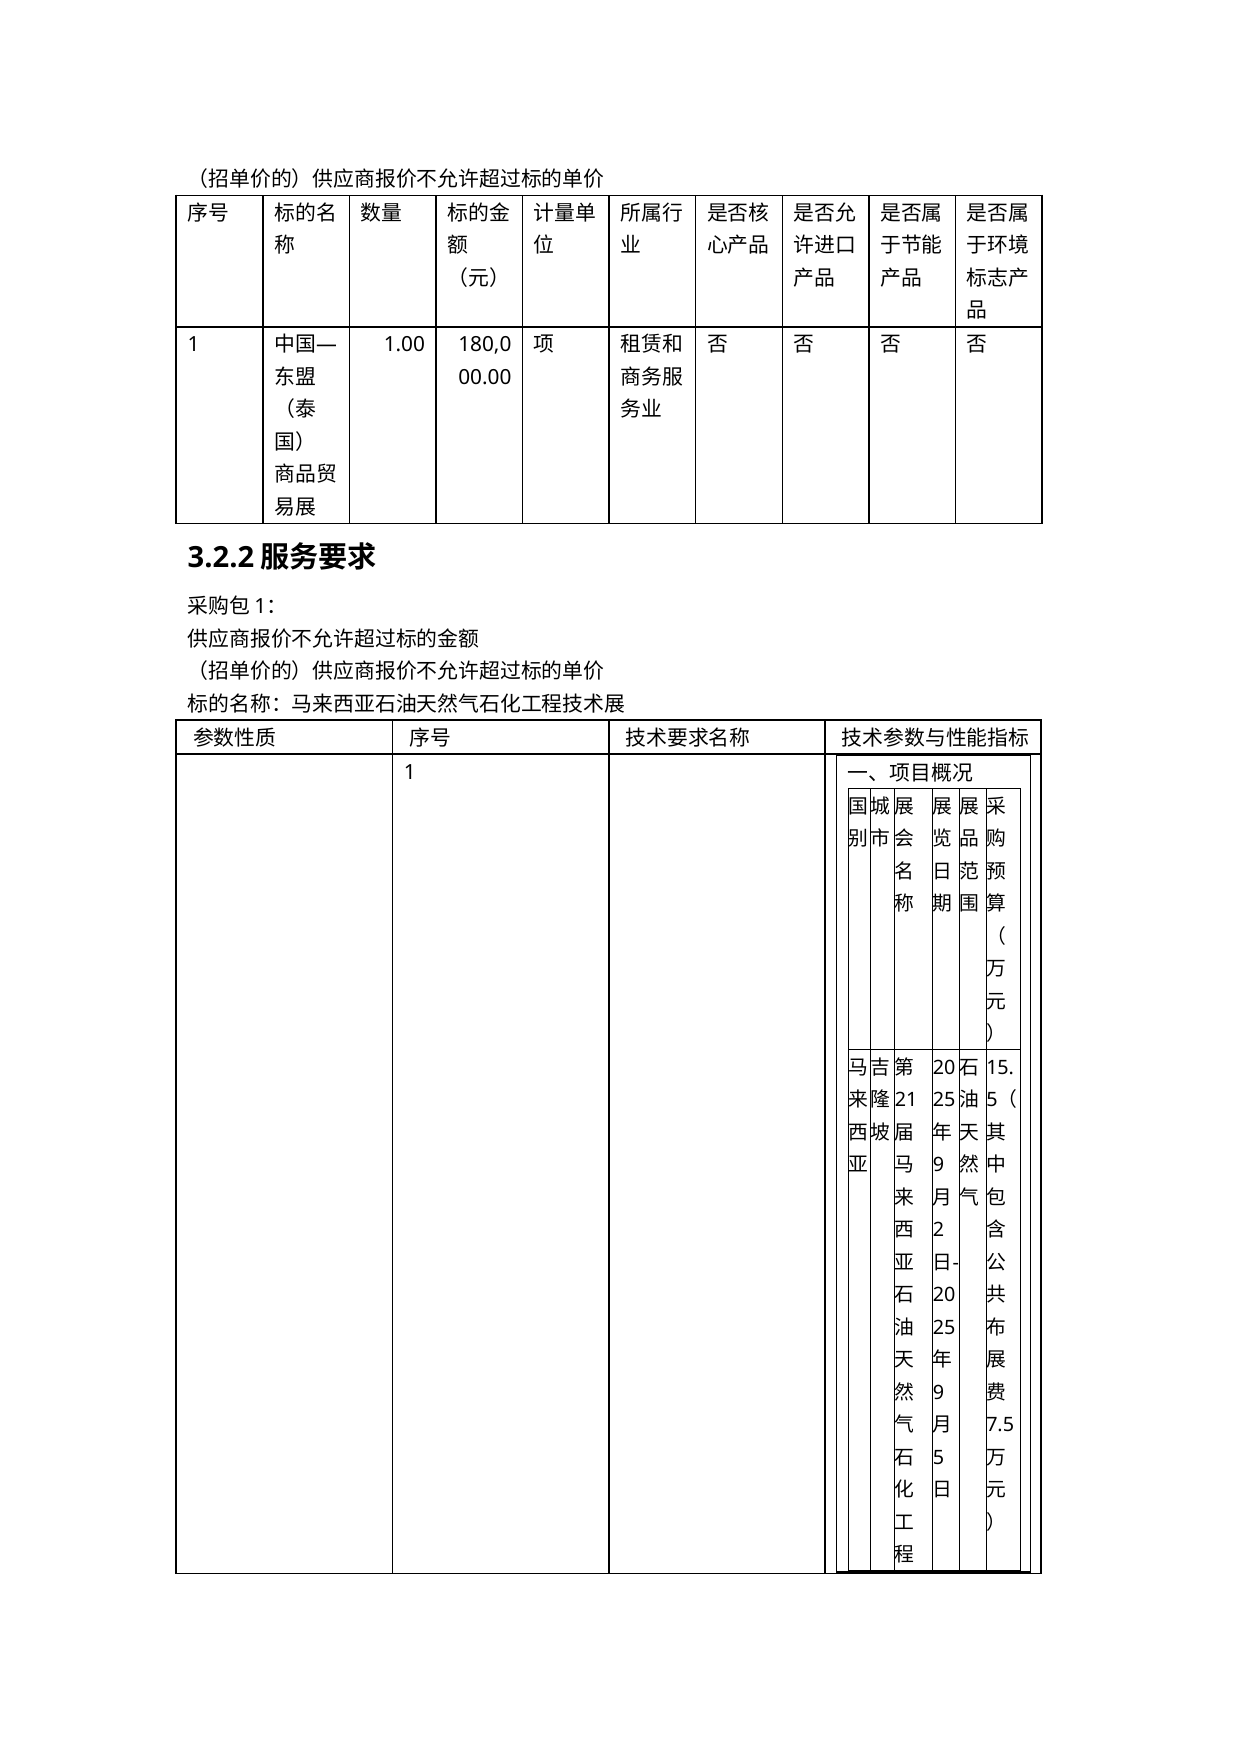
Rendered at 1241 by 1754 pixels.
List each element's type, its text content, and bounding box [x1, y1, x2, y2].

table_cell 中国—东盟（泰国） 商品贸易展 [264, 328, 349, 523]
table_cell 租赁和商务服务业 [610, 328, 695, 523]
table_header 数量 [350, 196, 435, 326]
table_header 计量单位 [523, 196, 608, 326]
table_header 标的金额 （元） [437, 196, 522, 326]
table_header 是否允许进口产品 [783, 196, 868, 326]
table_cell 1 [177, 328, 262, 523]
table_cell 否 [696, 328, 782, 523]
text 采购包1： [187, 589, 1053, 622]
table_header 所属行业 [610, 196, 695, 326]
table_cell 1.00 [350, 328, 435, 523]
table_header 序号 [393, 721, 608, 753]
table_header 序号 [177, 196, 262, 326]
table_cell [177, 755, 392, 1572]
table_header 是否核心产品 [696, 196, 782, 326]
table_cell [826, 755, 836, 1572]
table_cell 180,000.00 [437, 328, 522, 523]
table_header 标的名称 [264, 196, 349, 326]
table_cell 否 [870, 328, 955, 523]
text 3.2.2服务要求 [187, 524, 1053, 589]
table_header 是否属于节能产品 [870, 196, 955, 326]
text 供应商报价不允许超过标的金额 [187, 622, 1053, 654]
table_cell [610, 755, 824, 1572]
text （招单价的）供应商报价不允许超过标的单价 [187, 162, 1053, 194]
table_header 技术要求名称 [610, 721, 824, 753]
table_cell 1 [393, 755, 608, 1572]
table_cell 否 [956, 328, 1041, 523]
text （招单价的）供应商报价不允许超过标的单价 [187, 654, 1053, 687]
table_cell 项 [523, 328, 608, 523]
table_cell 否 [783, 328, 868, 523]
table_header 是否属于环境标志产品 [956, 196, 1041, 326]
table_header 技术参数与性能指标 [826, 721, 1040, 753]
text 标的名称：马来西亚石油天然气石化工程技术展 [187, 687, 1053, 719]
table_header 参数性质 [177, 721, 392, 753]
table_cell [1031, 755, 1040, 1572]
table_cell [837, 756, 1030, 1571]
